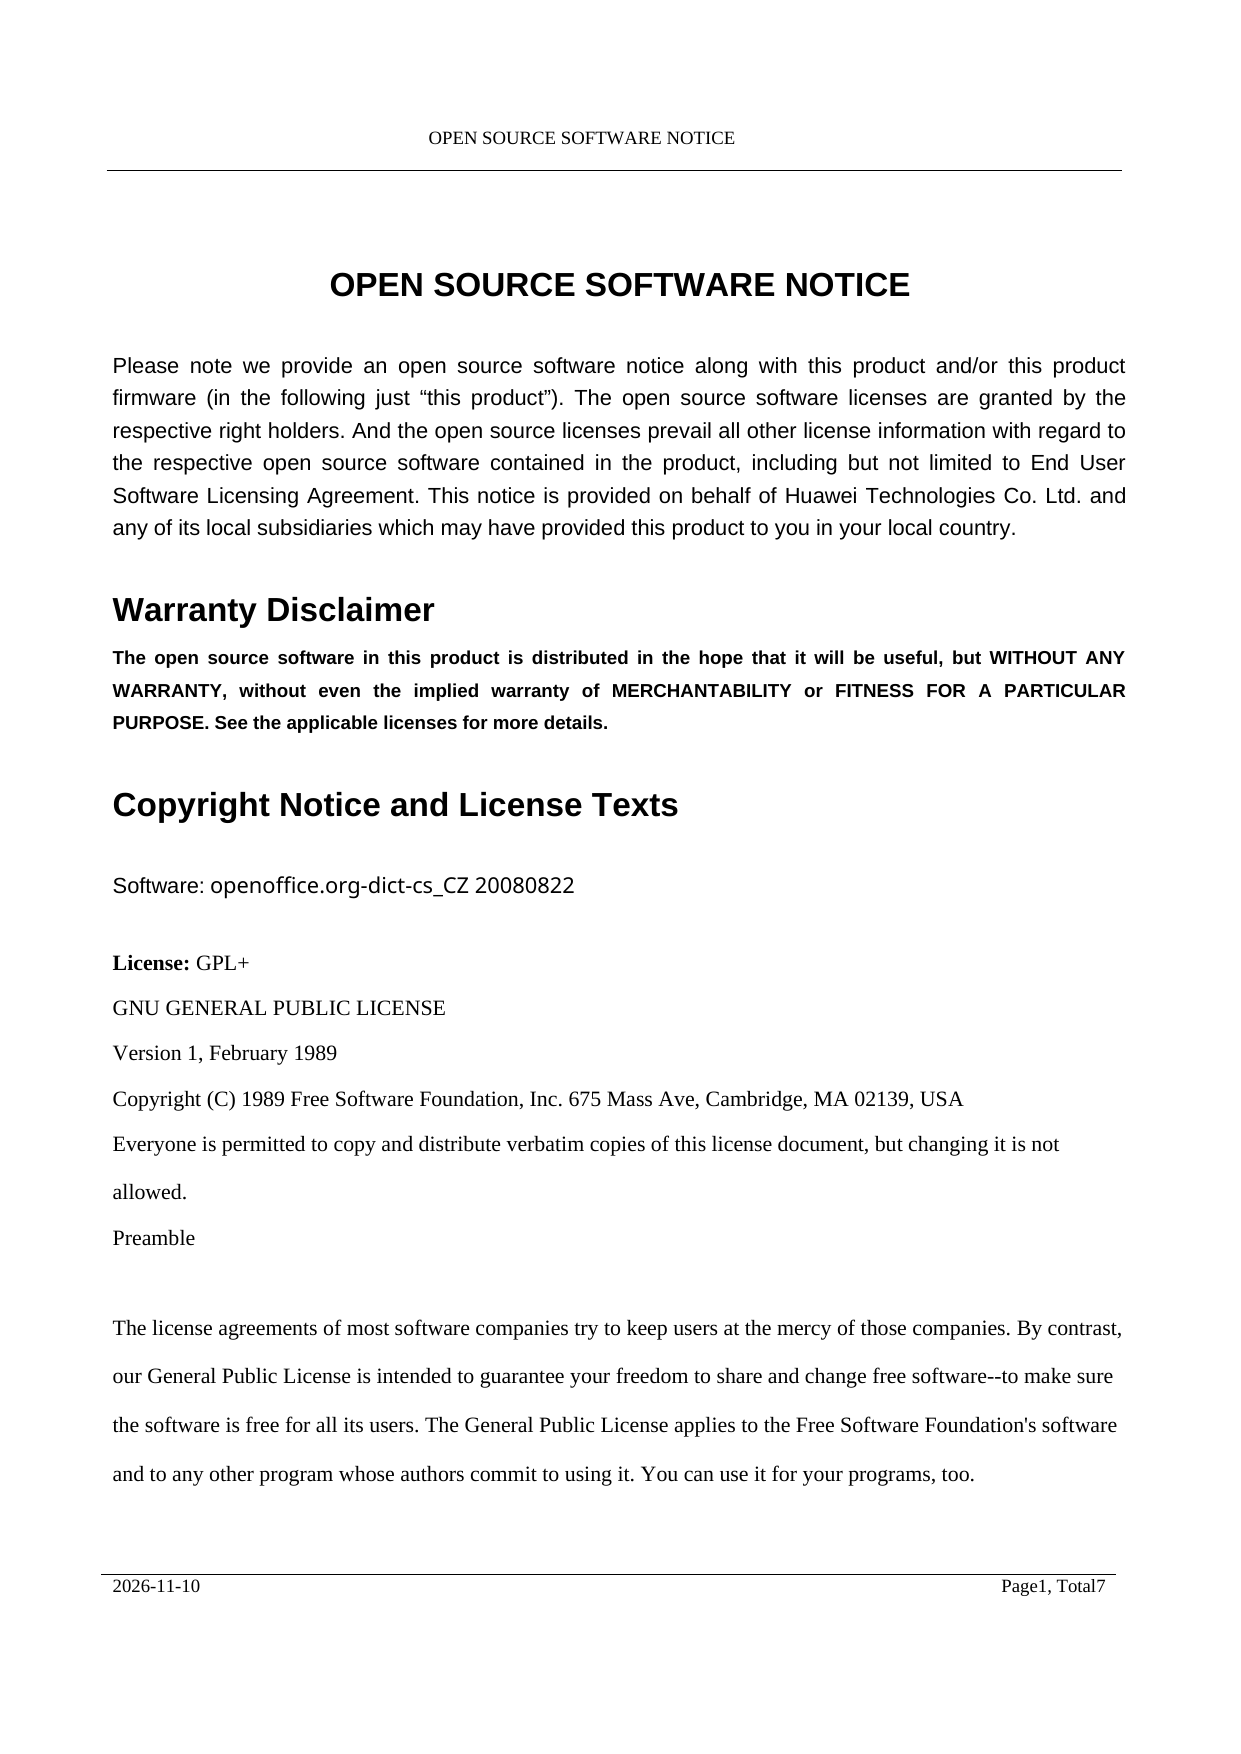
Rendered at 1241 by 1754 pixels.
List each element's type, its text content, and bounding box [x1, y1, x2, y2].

text License: GPL+ [112, 947, 1128, 979]
text OPEN SOURCE SOFTWARE NOTICE [112, 251, 1128, 316]
text Copyright Notice and License Texts [112, 771, 1128, 836]
text Preamble [112, 1221, 1128, 1253]
text GNU GENERAL PUBLIC LICENSE [112, 992, 1128, 1024]
text Warranty Disclaimer [112, 576, 1128, 641]
text The open source software in this product is distributed in the hope that it will be useful, but WITHOUT ANY WARRANTY, without even the implied warranty of MERCHANTABILITY or FITNESS FOR A PARTICULAR PURPOSE. See the applicable licenses for more details. [112, 641, 1128, 739]
text Everyone is permitted to copy and distribute verbatim copies of this license document, but changing it is not allowed. [112, 1127, 1128, 1208]
text Copyright (C) 1989 Free Software Foundation, Inc. 675 Mass Ave, Cambridge, MA 02139, USA [112, 1082, 1128, 1114]
text The license agreements of most software companies try to keep users at the mercy of those companies. By contrast, our General Public License is intended to guarantee your freedom to share and change free software--to make sure the software is free for all its users. The General Public License applies to the Free Software Foundation's software and to any other program whose authors commit to using it. You can use it for your programs, too. [112, 1311, 1128, 1490]
text Version 1, February 1989 [112, 1037, 1128, 1069]
text Software: openoffice.org-dict-cs_CZ 20080822 [112, 869, 1128, 901]
text Please note we provide an open source software notice along with this product and/or this product firmware (in the following just “this product”). The open source software licenses are granted by the respective right holders. And the open source licenses prevail all other license information with regard to the respective open source software contained in the product, including but not limited to End User Software Licensing Agreement. This notice is provided on behalf of Huawei Technologies Co. Ltd. and any of its local subsidiaries which may have provided this product to you in your local country. [112, 349, 1128, 544]
